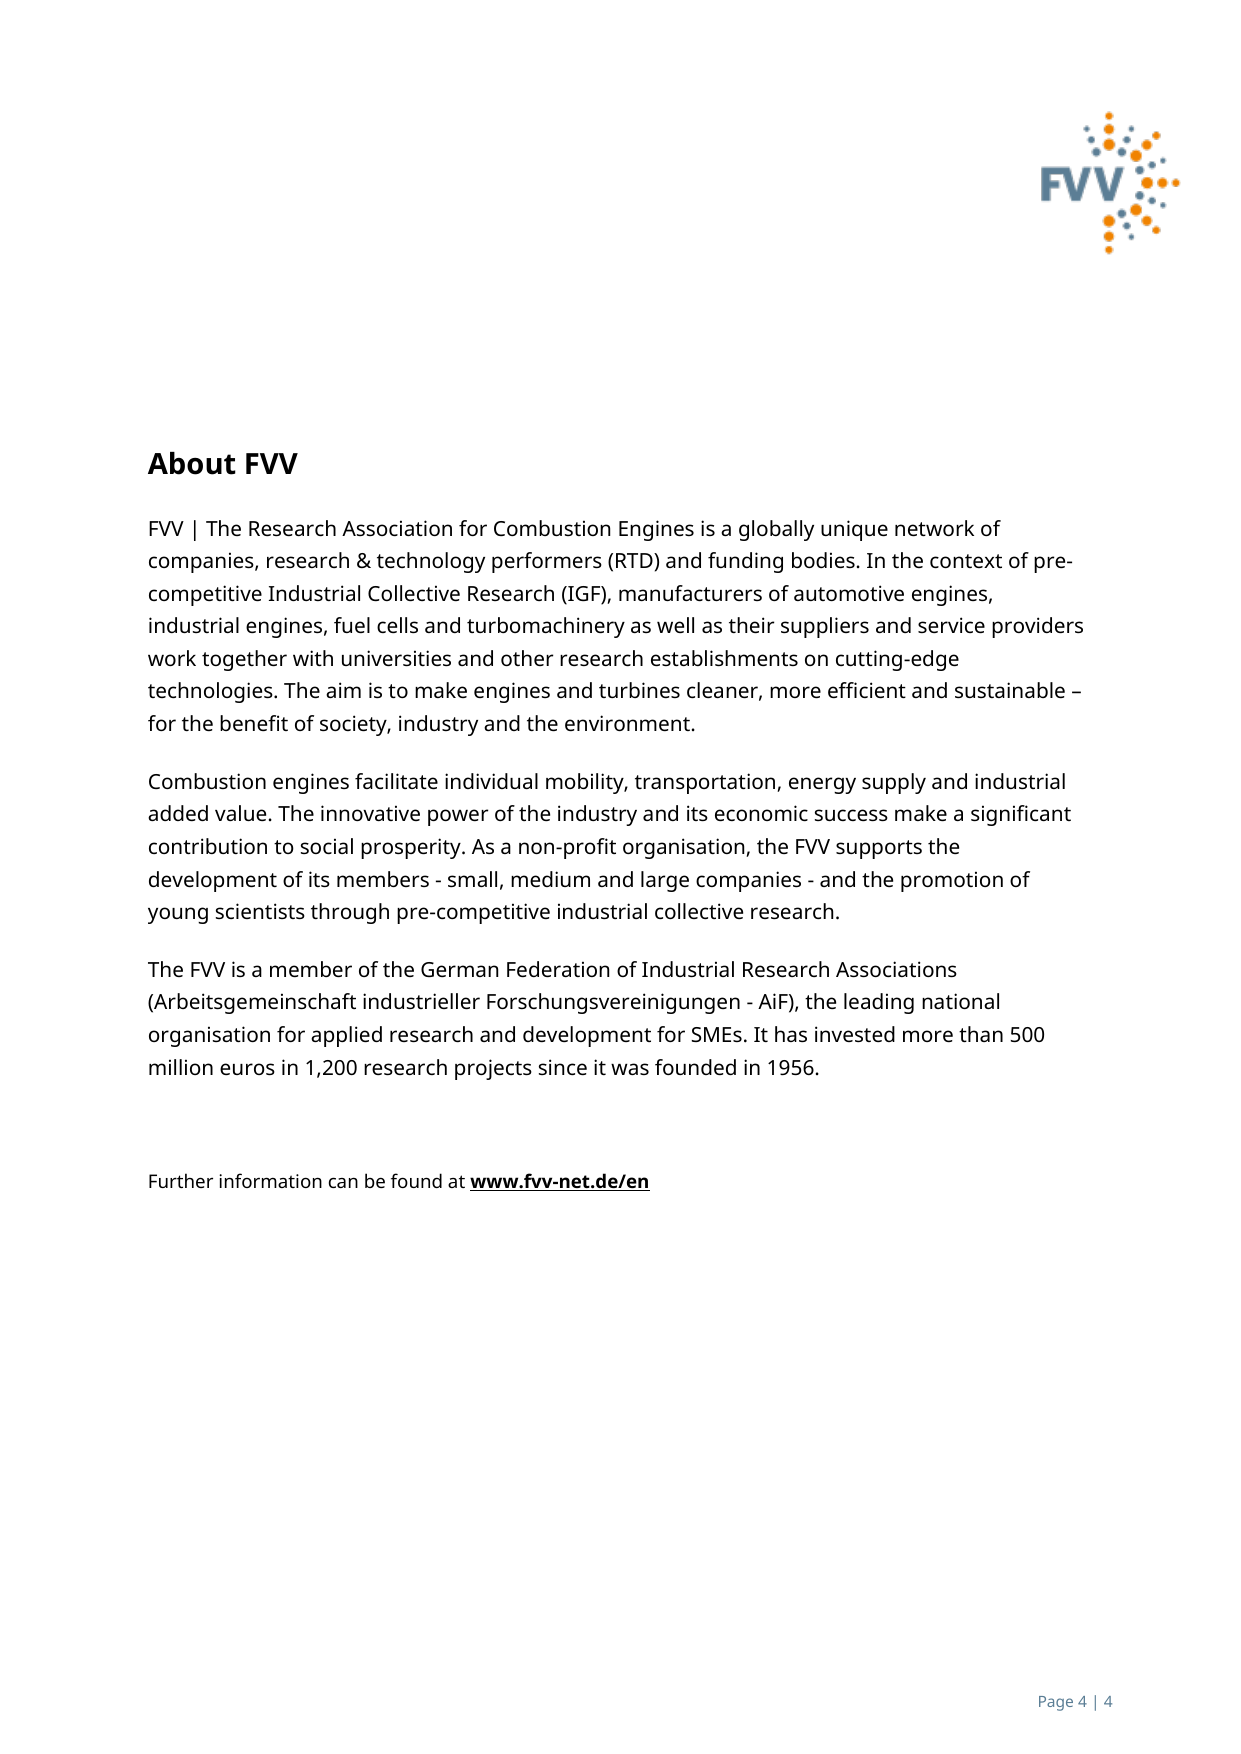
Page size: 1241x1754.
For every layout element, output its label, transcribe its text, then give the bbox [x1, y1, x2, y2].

text The FVV is a member of the German Federation of Industrial Research Associations (Arbeitsgemeinschaft industrieller Forschungsvereinigungen - AiF), the leading national organisation for applied research and development for SMEs. It has invested more than 500 million euros in 1,200 research projects since it was founded in 1956. [148, 955, 1087, 1081]
text FVV | The Research Association for Combustion Engines is a globally unique network of companies, research & technology performers (RTD) and funding bodies. In the context of pre-competitive Industrial Collective Research (IGF), manufacturers of automotive engines, industrial engines, fuel cells and turbomachinery as well as their suppliers and service providers work together with universities and other research establishments on cutting-edge technologies. The aim is to make engines and turbines cleaner, more efficient and sustainable – for the benefit of society, industry and the environment. [148, 514, 1087, 738]
text Further information can be found at www.fvv-net.de/en [148, 1168, 1087, 1193]
text Combustion engines facilitate individual mobility, transportation, energy supply and industrial added value. The innovative power of the industry and its economic success make a significant contribution to social prosperity. As a non-profit organisation, the FVV supports the development of its members - small, medium and large companies - and the promotion of young scientists through pre-competitive industrial collective research. [148, 767, 1087, 926]
text About FVV [148, 443, 1087, 483]
